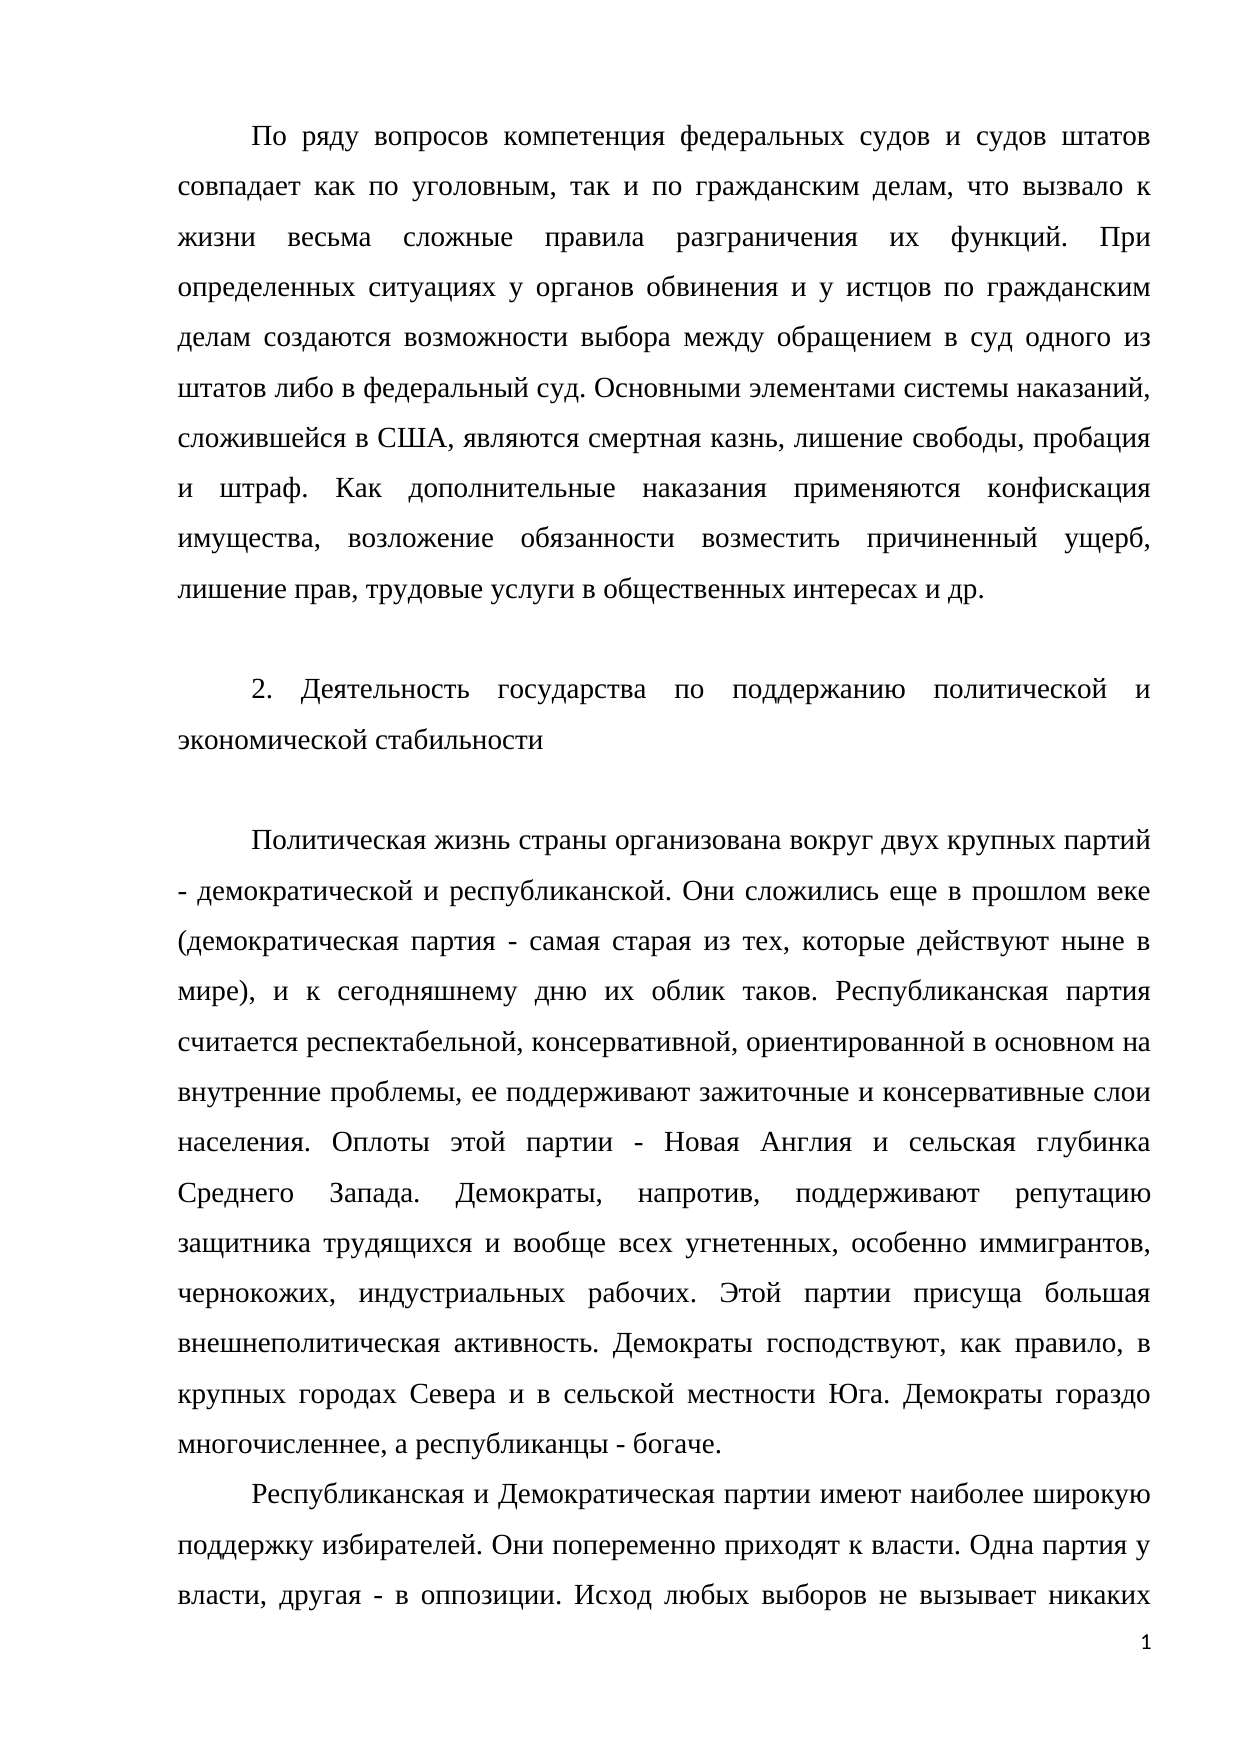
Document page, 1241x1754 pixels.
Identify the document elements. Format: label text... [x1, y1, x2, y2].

text По ряду вопросов компетенция федеральных судов и судов штатов совпадает как по уголовным, так и по гражданским делам, что вызвало к жизни весьма сложные правила разграничения их функций. При определенных ситуациях у органов обвинения и у истцов по гражданским делам создаются возможности выбора между обращением в суд одного из штатов либо в федеральный суд. Основными элементами системы наказаний, сложившейся в США, являются смертная казнь, лишение свободы, пробация и штраф. Как дополнительные наказания применяются конфискация имущества, возложение обязанности возместить причиненный ущерб, лишение прав, трудовые услуги в общественных интересах и др. [177, 118, 1152, 604]
text Политическая жизнь страны организована вокруг двух крупных партий - демократической и республиканской. Они сложились еще в прошлом веке (демократическая партия - самая старая из тех, которые действуют ныне в мире), и к сегодняшнему дню их облик таков. Республиканская партия считается респектабельной, консервативной, ориентированной в основном на внутренние проблемы, ее поддерживают зажиточные и консервативные слои населения. Оплоты этой партии - Новая Англия и сельская глубинка Среднего Запада. Демократы, напротив, поддерживают репутацию защитника трудящихся и вообще всех угнетенных, особенно иммигрантов, чернокожих, индустриальных рабочих. Этой партии присуща большая внешнеполитическая активность. Демократы господствуют, как правило, в крупных городах Севера и в сельской местности Юга. Демократы гораздо многочисленнее, а республиканцы - богаче. [177, 822, 1152, 1460]
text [177, 1477, 1152, 1611]
text 2. Деятельность государства по поддержанию политической и экономической стабильности [177, 672, 1152, 755]
